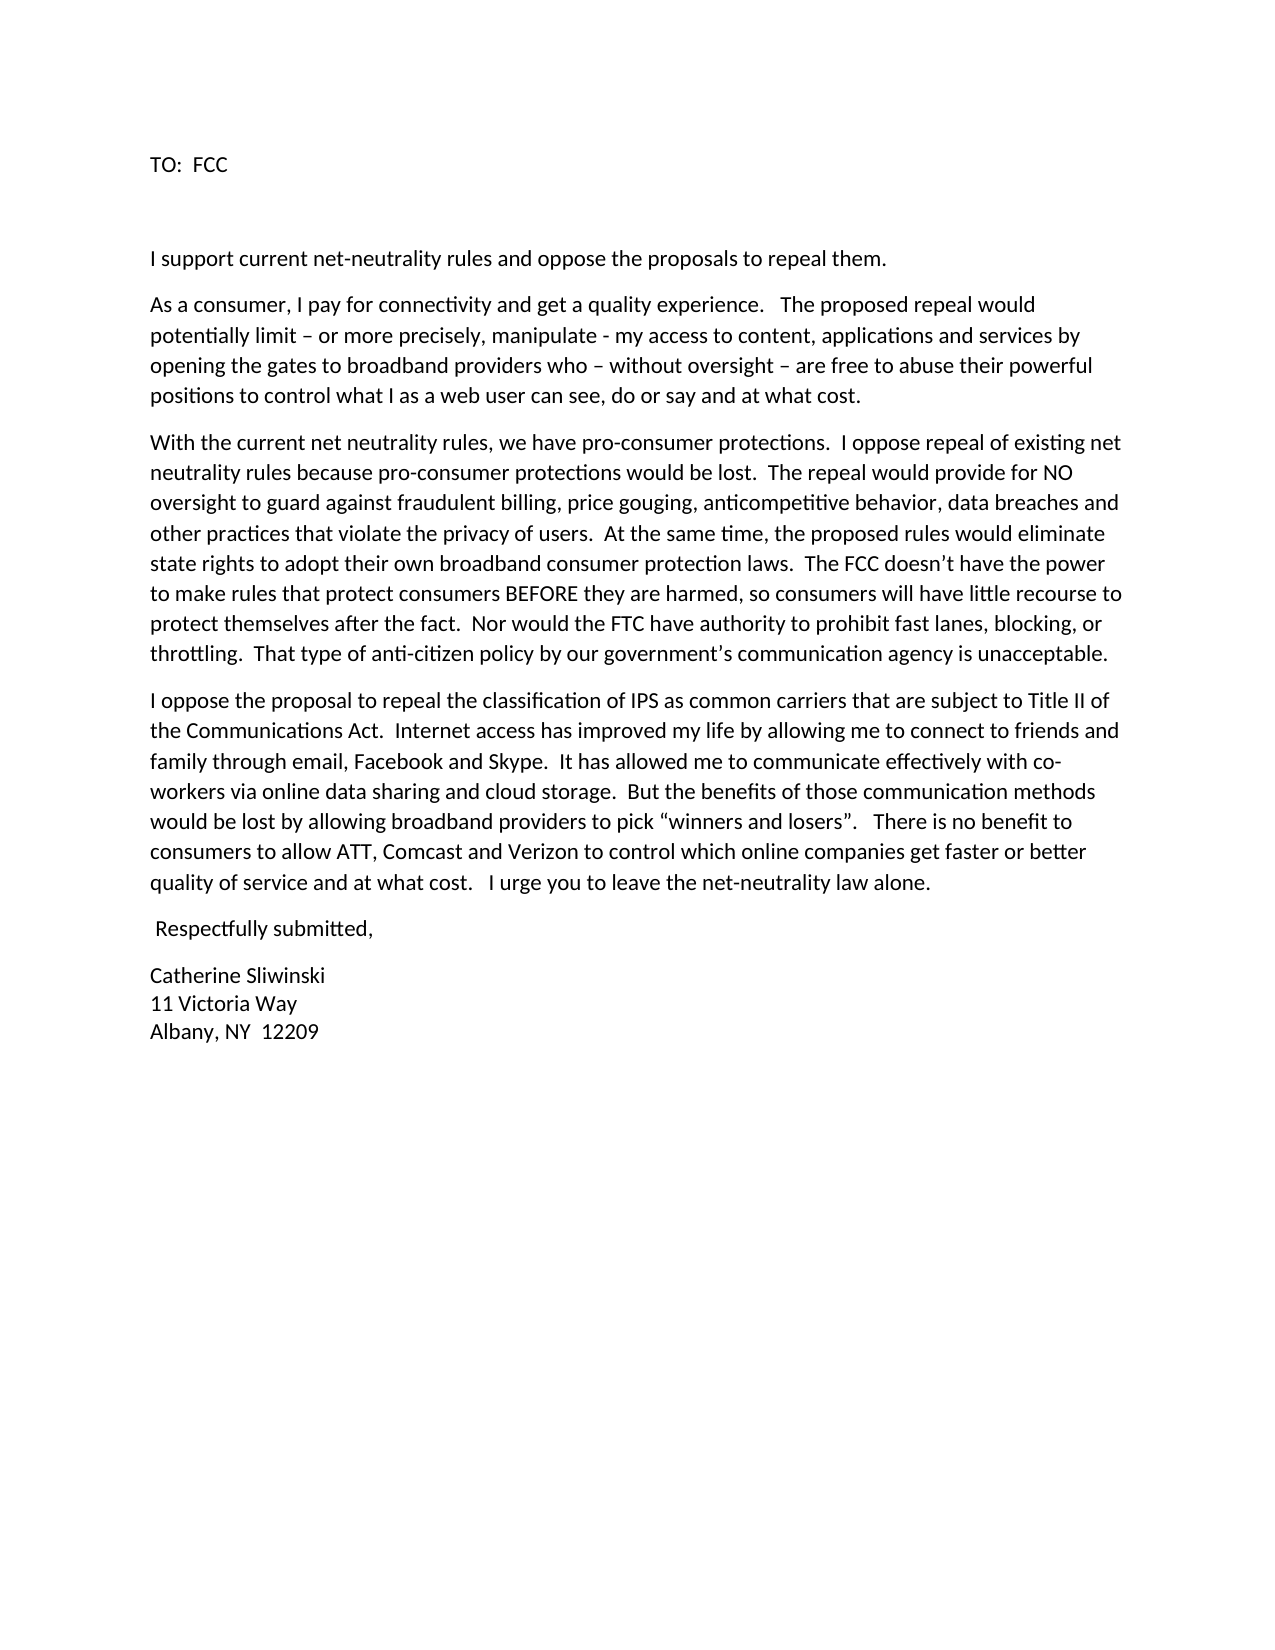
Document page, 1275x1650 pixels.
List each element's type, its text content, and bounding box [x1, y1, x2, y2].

text Respectfully submitted, [150, 914, 1125, 943]
text I support current net-neutrality rules and oppose the proposals to repeal them. [150, 244, 1125, 272]
text I oppose the proposal to repeal the classification of IPS as common carriers that are subject to Title II of the Communications Act. Internet access has improved my life by allowing me to connect to friends and family through email, Facebook and Skype. It has allowed me to communicate effectively with co-workers via online data sharing and cloud storage. But the benefits of those communication methods would be lost by allowing broadband providers to pick “winners and losers”. There is no benefit to consumers to allow ATT, Comcast and Verizon to control which online companies get faster or better quality of service and at what cost. I urge you to leave the net-neutrality law alone. [150, 686, 1125, 896]
text 11 Victoria Way [150, 989, 1125, 1017]
text Catherine Sliwinski [150, 961, 1125, 989]
text TO: FCC [150, 150, 1125, 178]
text As a consumer, I pay for connectivity and get a quality experience. The proposed repeal would potentially limit – or more precisely, manipulate - my access to content, applications and services by opening the gates to broadband providers who – without oversight – are free to abuse their powerful positions to control what I as a web user can see, do or say and at what cost. [150, 291, 1125, 409]
text With the current net neutrality rules, we have pro-consumer protections. I oppose repeal of existing net neutrality rules because pro-consumer protections would be lost. The repeal would provide for NO oversight to guard against fraudulent billing, price gouging, anticompetitive behavior, data breaches and other practices that violate the privacy of users. At the same time, the proposed rules would eliminate state rights to adopt their own broadband consumer protection laws. The FCC doesn’t have the power to make rules that protect consumers BEFORE they are harmed, so consumers will have little recourse to protect themselves after the fact. Nor would the FTC have authority to prohibit fast lanes, blocking, or throttling. That type of anti-citizen policy by our government’s communication agency is unacceptable. [150, 428, 1125, 668]
text Albany, NY 12209 [150, 1017, 1125, 1046]
